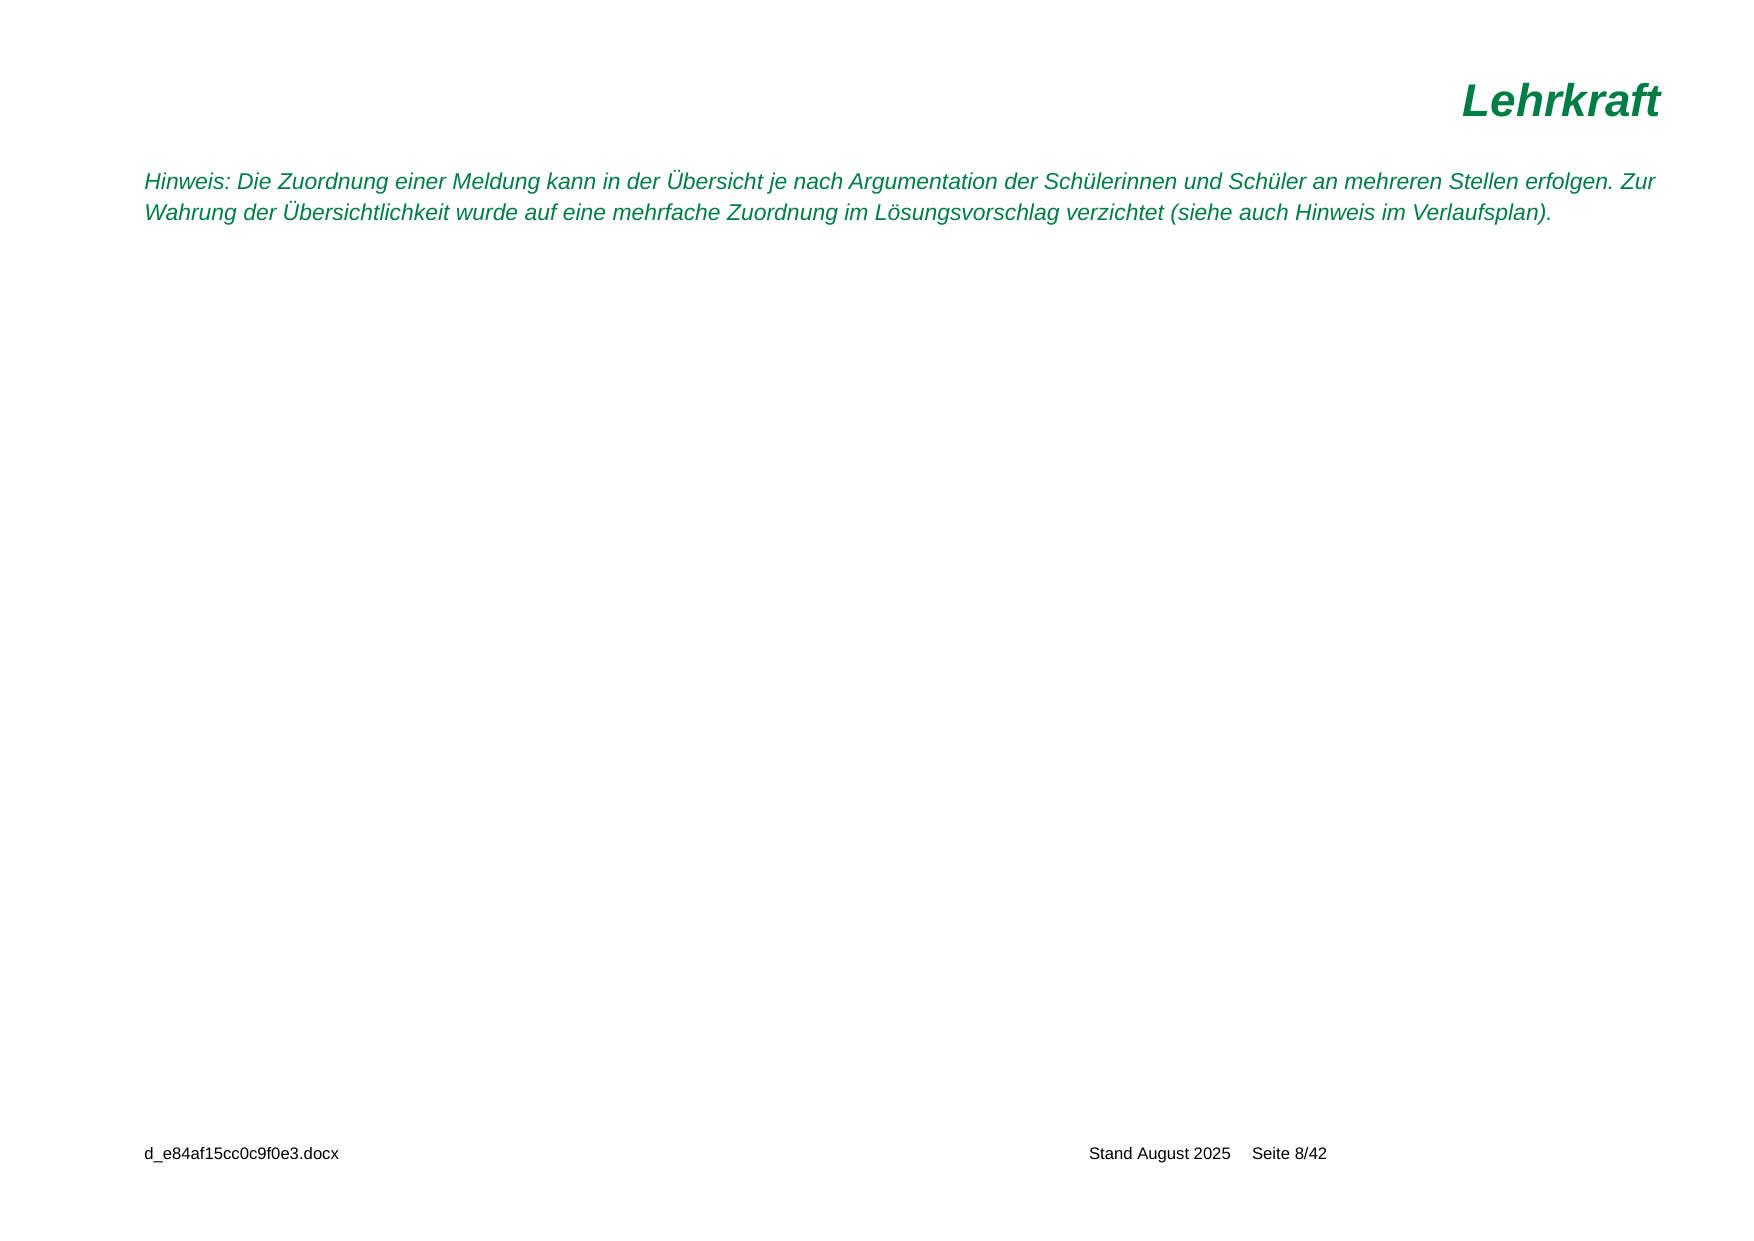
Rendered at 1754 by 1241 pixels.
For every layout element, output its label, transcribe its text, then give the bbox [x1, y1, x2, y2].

text Hinweis: Die Zuordnung einer Meldung kann in der Übersicht je nach Argumentation der Schülerinnen und Schüler an mehreren Stellen erfolgen. Zur Wahrung der Übersichtlichkeit wurde auf eine mehrfache Zuordnung im Lösungsvorschlag verzichtet (siehe auch Hinweis im Verlaufsplan). [144, 168, 1665, 225]
